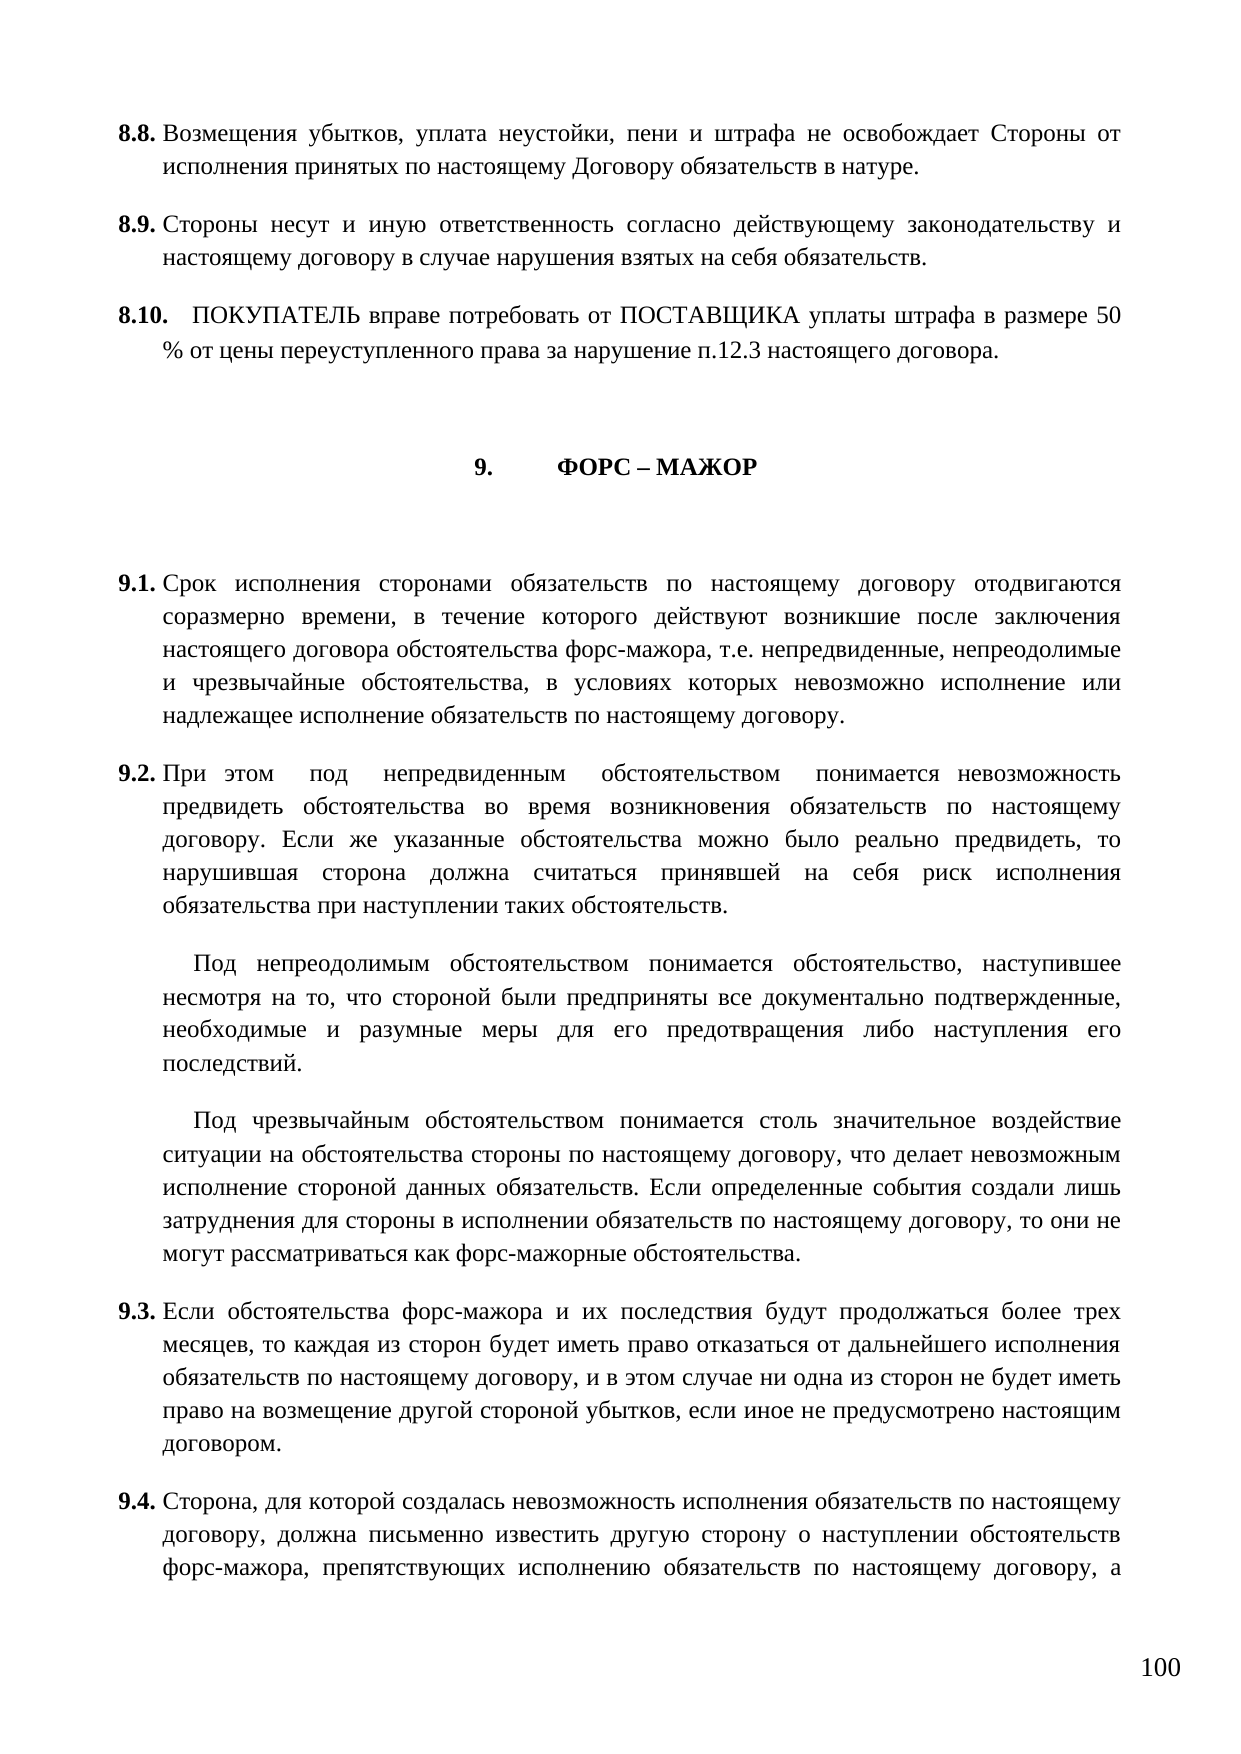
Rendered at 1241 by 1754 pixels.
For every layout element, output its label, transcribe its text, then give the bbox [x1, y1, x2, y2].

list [118, 1486, 1122, 1581]
list Срок исполнения сторонами обязательств по настоящему договору отодвигаются соразмерно времени, в течение которого действуют возникшие после заключения настоящего договора обстоятельства форс-мажора, т.е. непредвиденные, непреодолимые и чрезвычайные обстоятельства, в условиях которых невозможно исполнение или надлежащее исполнение обязательств по настоящему договору. [118, 568, 1122, 729]
list Стороны несут и иную ответственность согласно действующему законодательству и настоящему договору в случае нарушения взятых на себя обязательств. [118, 209, 1122, 271]
list Если обстоятельства форс-мажора и их последствия будут продолжаться более трех месяцев, то каждая из сторон будет иметь право отказаться от дальнейшего исполнения обязательств по настоящему договору, и в этом случае ни одна из сторон не будет иметь право на возмещение другой стороной убытков, если иное не предусмотрено настоящим договором. [118, 1296, 1122, 1457]
list ПОКУПАТЕЛЬ вправе потребовать от ПОСТАВЩИКА уплаты штрафа в размере 50 % от цены переуступленного права за нарушение п.12.3 настоящего договора. [118, 300, 1122, 365]
list ФОРС – МАЖОР [109, 452, 1122, 481]
list Возмещения убытков, уплата неустойки, пени и штрафа не освобождает Стороны от исполнения принятых по настоящему Договору обязательств в натуре. [118, 118, 1122, 180]
list При этом под непредвиденным обстоятельством понимается невозможность предвидеть обстоятельства во время возникновения обязательств по настоящему договору. Если же указанные обстоятельства можно было реально предвидеть, то нарушившая сторона должна считаться принявшей на себя риск исполнения обязательства при наступлении таких обстоятельств. [118, 758, 1122, 919]
text Под непреодолимым обстоятельством понимается обстоятельство, наступившее несмотря на то, что стороной были предприняты все документально подтвержденные, необходимые и разумные меры для его предотвращения либо наступления его последствий. [162, 948, 1122, 1076]
text Под чрезвычайным обстоятельством понимается столь значительное воздействие ситуации на обстоятельства стороны по настоящему договору, что делает невозможным исполнение стороной данных обязательств. Если определенные события создали лишь затруднения для стороны в исполнении обязательств по настоящему договору, то они не могут рассматриваться как форс-мажорные обстоятельства. [162, 1106, 1122, 1266]
